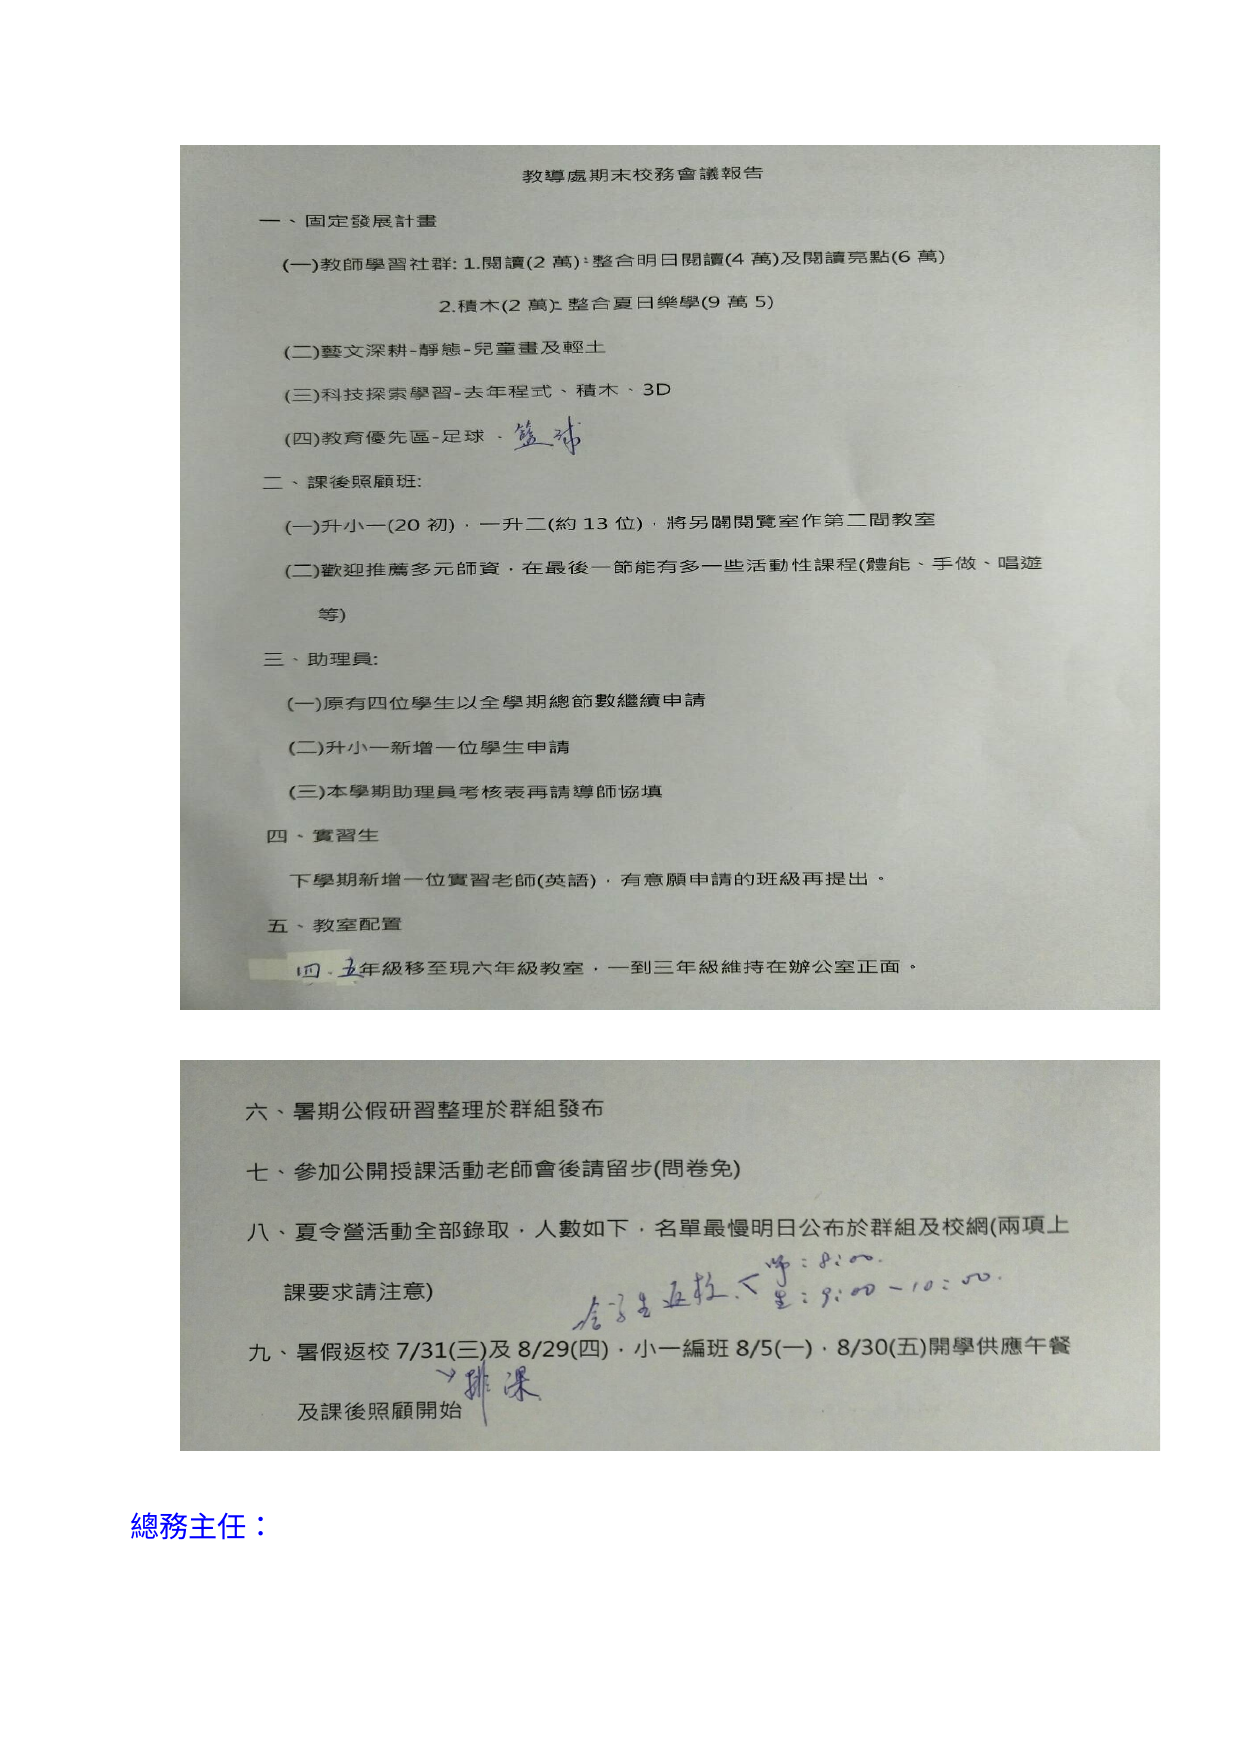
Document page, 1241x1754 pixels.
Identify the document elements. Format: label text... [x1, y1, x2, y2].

text 總務主任： [130, 1487, 1110, 1562]
picture [180, 1060, 1160, 1451]
picture [180, 145, 1161, 1010]
